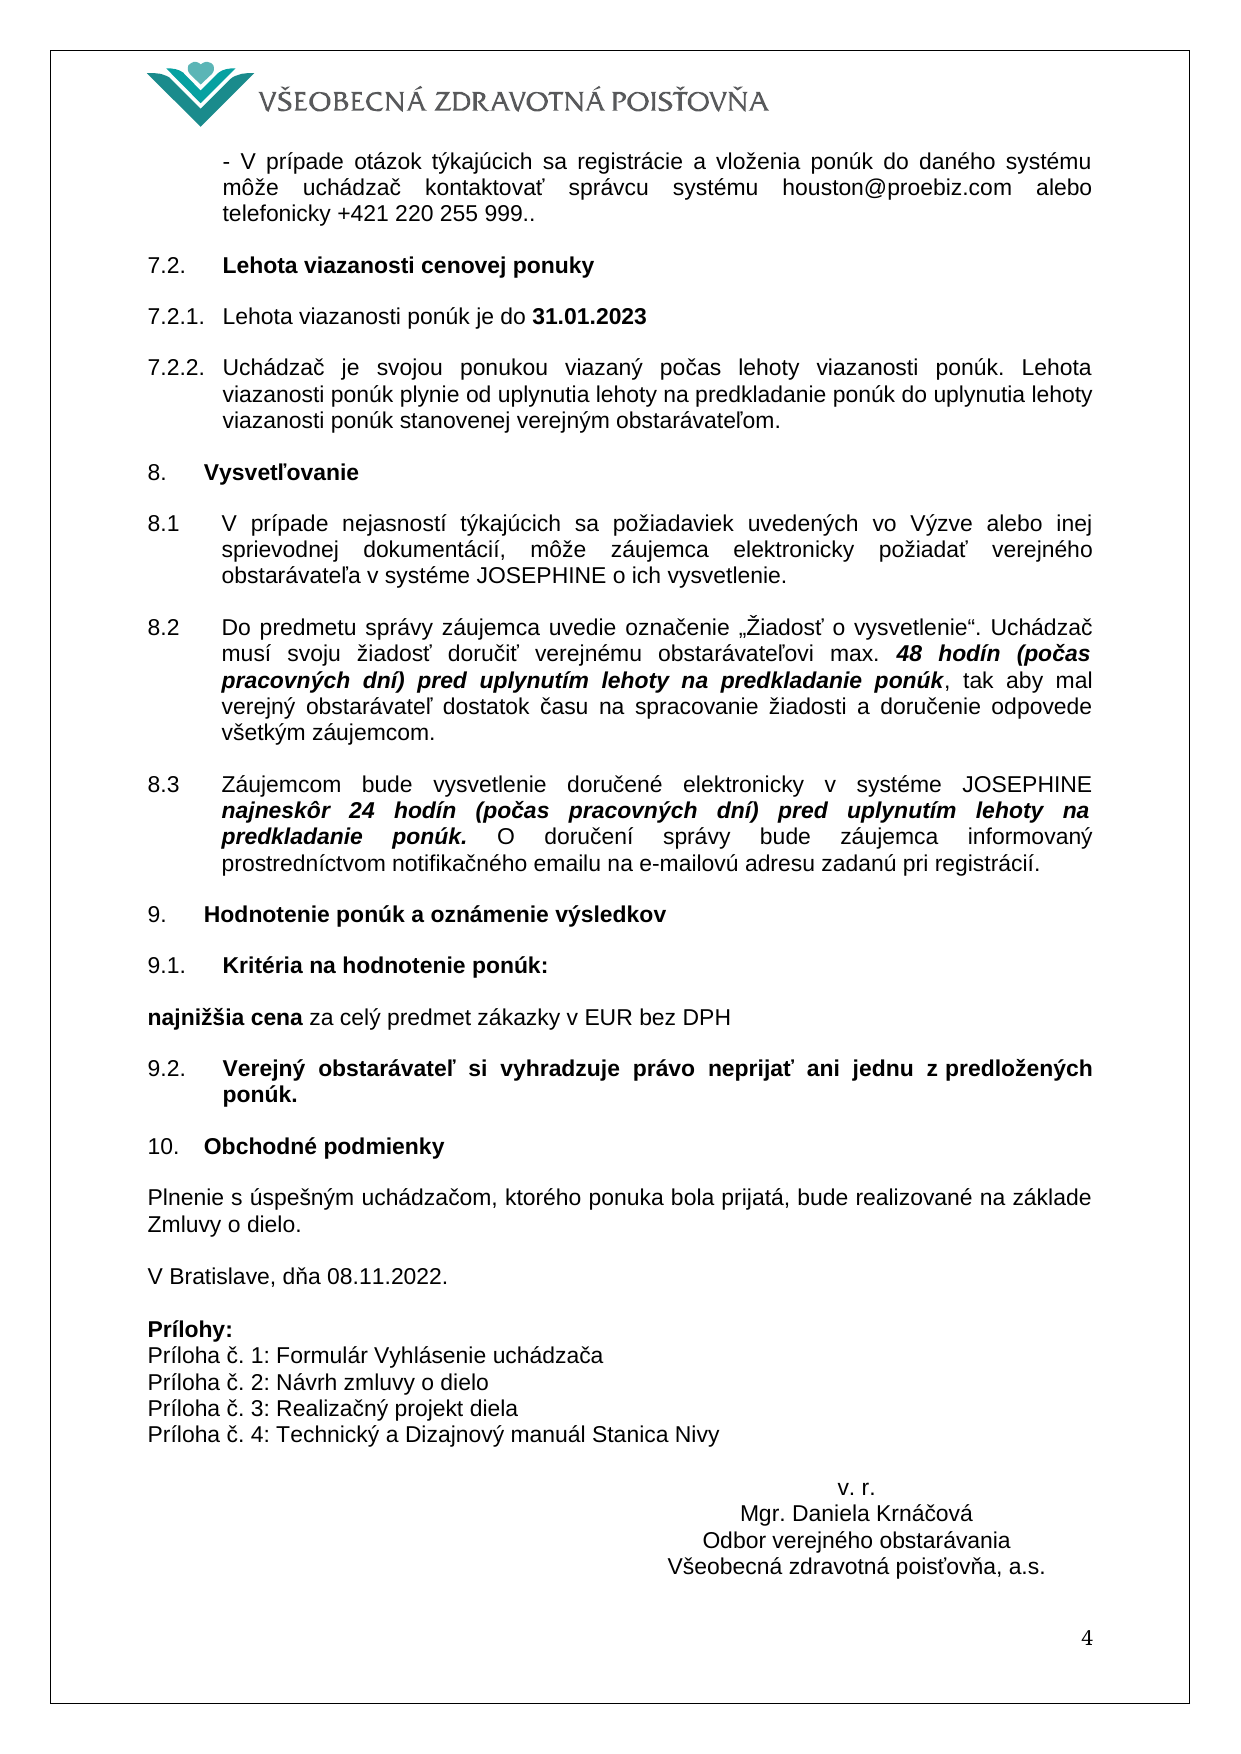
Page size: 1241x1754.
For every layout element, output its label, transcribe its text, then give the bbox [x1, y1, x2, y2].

text V Bratislave, dňa 08.11.2022. [147, 1263, 1093, 1289]
text Príloha č. 2: Návrh zmluvy o dielo [147, 1369, 1093, 1395]
list Do predmetu správy záujemca uvedie označenie „Žiadosť o vysvetlenie“. Uchádzač musí svoju žiadosť doručiť verejnému obstarávateľovi max. 48 hodín (počas pracovných dní) pred uplynutím lehoty na predkladanie ponúk, tak aby mal verejný obstarávateľ dostatok času na spracovanie žiadosti a doručenie odpovede všetkým záujemcom. [147, 614, 1093, 746]
list Vysvetľovanie [147, 458, 1093, 485]
text - V prípade otázok týkajúcich sa registrácie a vloženia ponúk do daného systému môže uchádzač kontaktovať správcu systému houston@proebiz.com alebo telefonicky +421 220 255 999.. [222, 148, 1093, 227]
list Záujemcom bude vysvetlenie doručené elektronicky v systéme JOSEPHINE najneskôr 24 hodín (počas pracovných dní) pred uplynutím lehoty na predkladanie ponúk. O doručení správy bude záujemca informovaný prostredníctvom notifikačného emailu na e-mailovú adresu zadanú pri registrácií. [147, 771, 1093, 876]
list Verejný obstarávateľ si vyhradzuje právo neprijať ani jednu z predložených ponúk. [147, 1055, 1093, 1108]
text Plnenie s úspešným uchádzačom, ktorého ponuka bola prijatá, bude realizované na základe Zmluvy o dielo. [147, 1184, 1093, 1237]
list Kritéria na hodnotenie ponúk: [147, 952, 1093, 979]
list Lehota viazanosti ponúk je do 31.01.2023 [147, 303, 1093, 329]
text Všeobecná zdravotná poisťovňa, a.s. [620, 1553, 1093, 1579]
text najnižšia cena za celý predmet zákazky v EUR bez DPH [147, 1004, 1093, 1030]
text Príloha č. 4: Technický a Dizajnový manuál Stanica Nivy [147, 1421, 1093, 1448]
text Príloha č. 1: Formulár Vyhlásenie uchádzača [147, 1342, 1093, 1369]
list Obchodné podmienky [147, 1133, 1093, 1159]
text Odbor verejného obstarávania [620, 1527, 1093, 1553]
list Hodnotenie ponúk a oznámenie výsledkov [147, 901, 1093, 927]
text Príloha č. 3: Realizačný projekt diela [147, 1395, 1093, 1421]
text Prílohy: [147, 1316, 1093, 1342]
list Uchádzač je svojou ponukou viazaný počas lehoty viazanosti ponúk. Lehota viazanosti ponúk plynie od uplynutia lehoty na predkladanie ponúk do uplynutia lehoty viazanosti ponúk stanovenej verejným obstarávateľom. [147, 354, 1093, 433]
text Mgr. Daniela Krnáčová [620, 1500, 1093, 1527]
text v. r. [620, 1474, 1093, 1500]
list V prípade nejasností týkajúcich sa požiadaviek uvedených vo Výzve alebo inej sprievodnej dokumentácií, môže záujemca elektronicky požiadať verejného obstarávateľa v systéme JOSEPHINE o ich vysvetlenie. [147, 510, 1093, 589]
list Lehota viazanosti cenovej ponuky [147, 252, 1093, 278]
